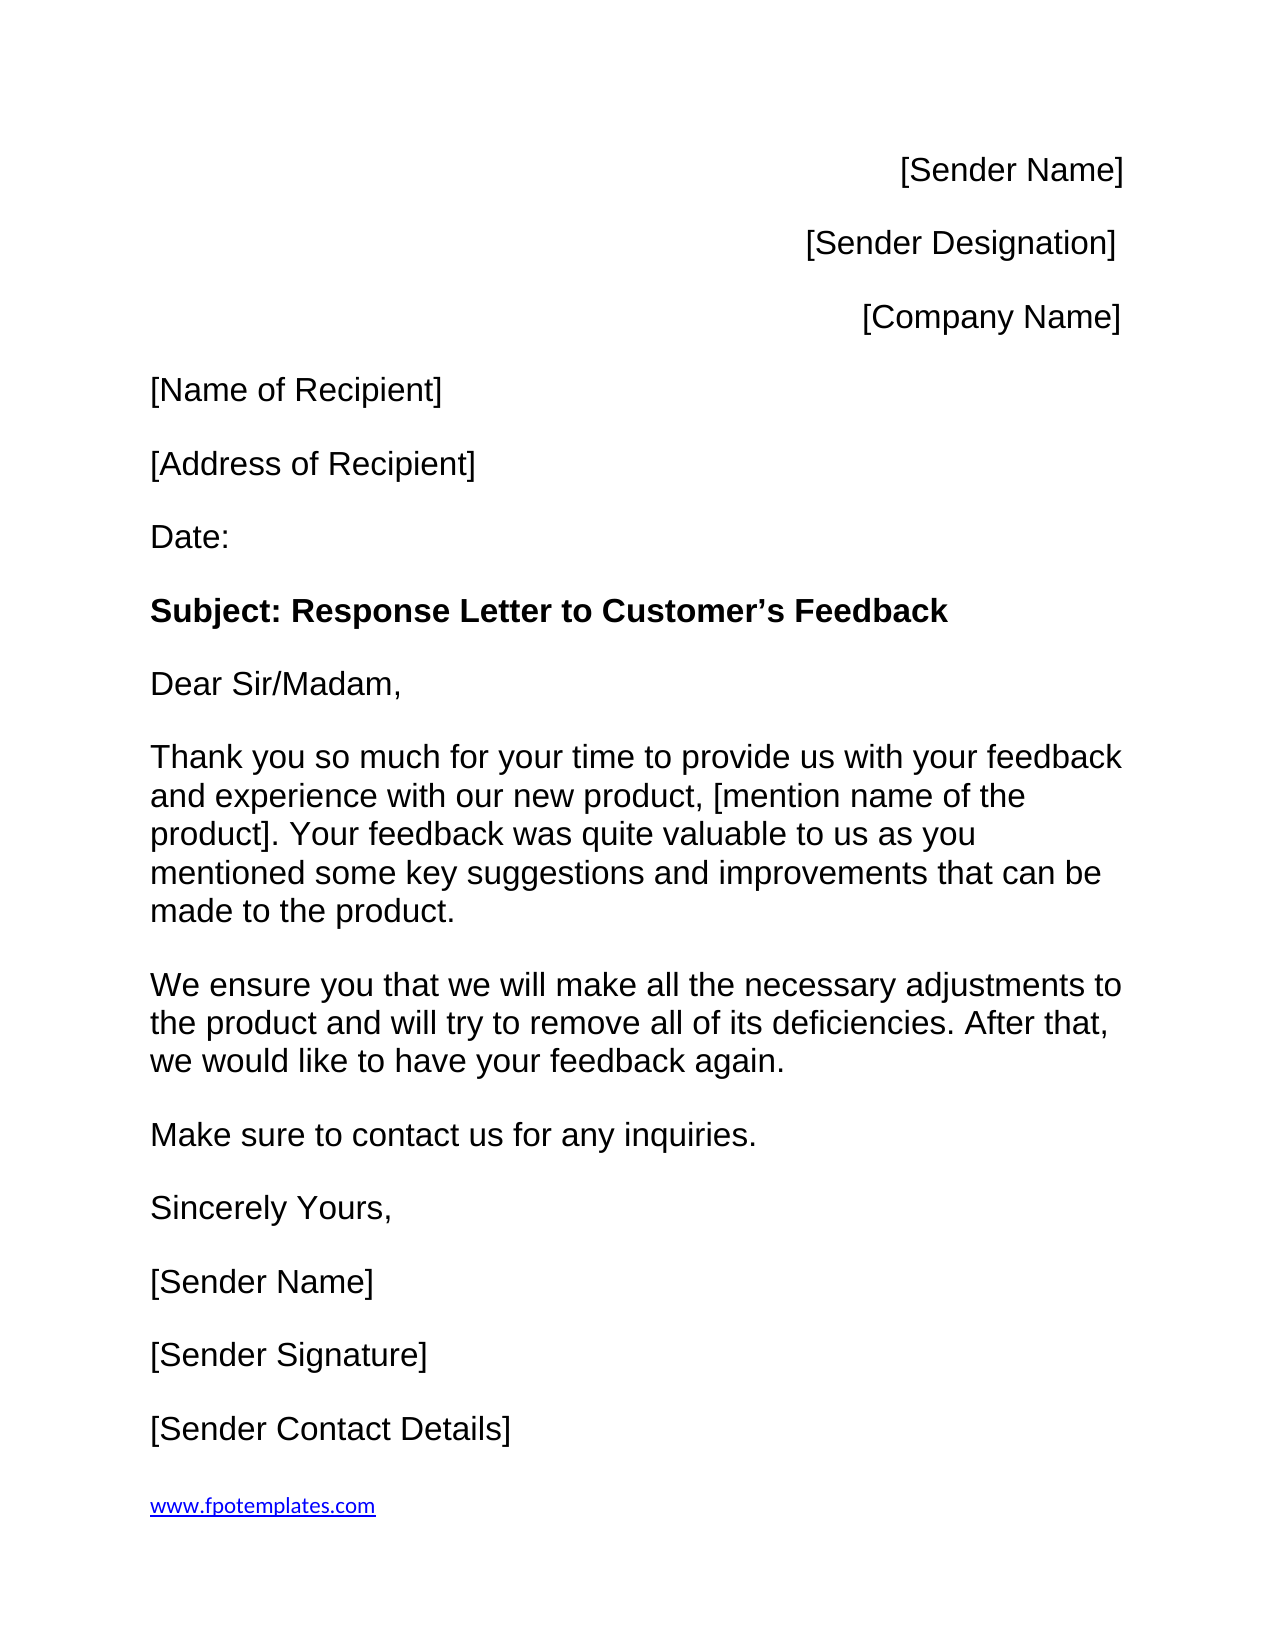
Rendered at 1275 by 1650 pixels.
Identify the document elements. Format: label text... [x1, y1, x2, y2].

text [Address of Recipient] [150, 444, 1125, 482]
text Sincerely Yours, [150, 1188, 1125, 1227]
text [Sender Contact Details] [150, 1409, 1125, 1447]
text We ensure you that we will make all the necessary adjustments to the product and will try to remove all of its deficiencies. After that, we would like to have your feedback again. [150, 965, 1125, 1080]
text [Sender Name] [150, 1262, 1125, 1300]
text Dear Sir/Madam, [150, 664, 1125, 702]
text [Sender Designation] [150, 223, 1125, 262]
text Make sure to contact us for any inquiries. [150, 1115, 1125, 1153]
text Thank you so much for your time to provide us with your feedback and experience with our new product, [mention name of the product]. Your feedback was quite valuable to us as you mentioned some key suggestions and improvements that can be made to the product. [150, 737, 1125, 930]
text Date: [150, 517, 1125, 556]
text [Company Name] [150, 297, 1125, 335]
text [Sender Name] [150, 150, 1125, 188]
text [Name of Recipient] [150, 370, 1125, 409]
text Subject: Response Letter to Customer’s Feedback [150, 591, 1125, 629]
text [Sender Signature] [150, 1335, 1125, 1374]
